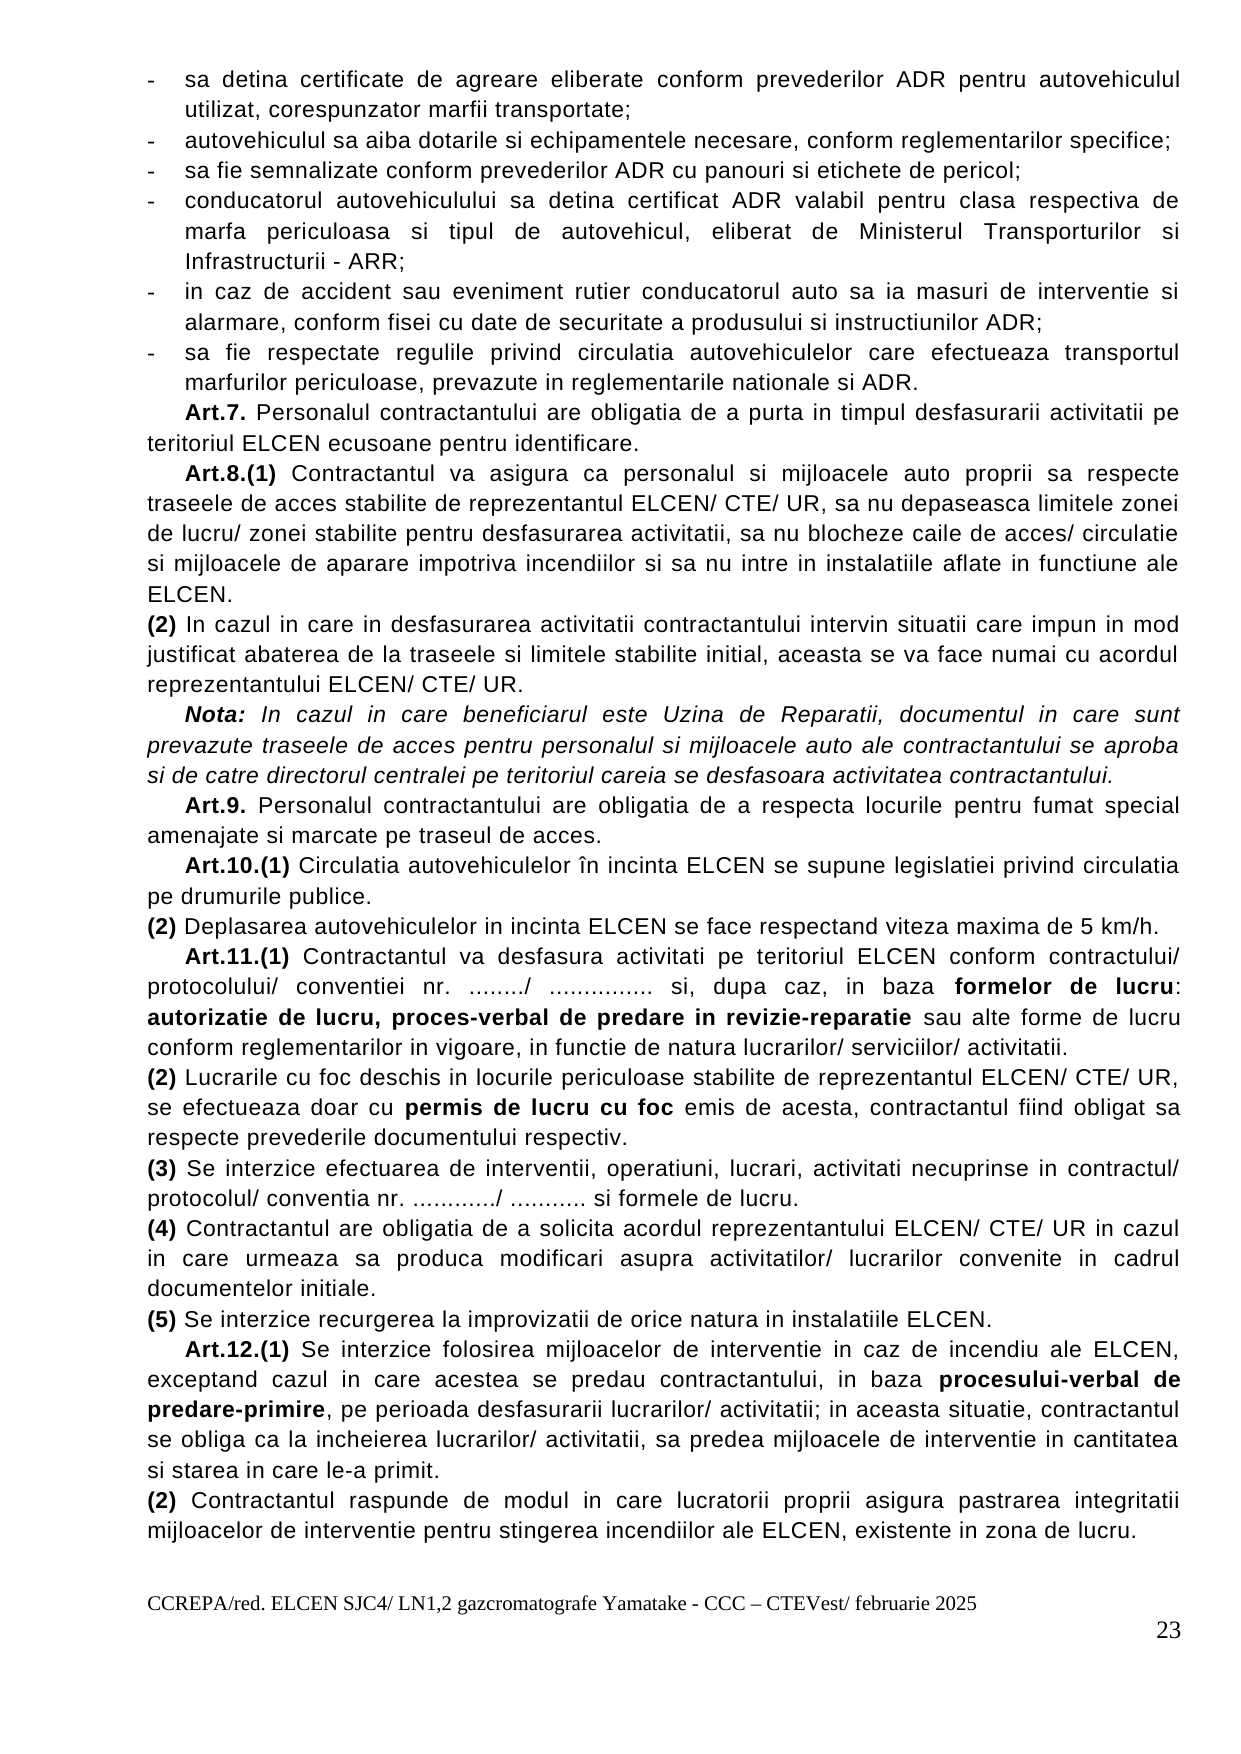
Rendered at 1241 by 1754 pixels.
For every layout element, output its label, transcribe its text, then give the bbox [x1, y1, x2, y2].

text Art.7. Personalul contractantului are obligatia de a purta in timpul desfasurarii activitatii pe teritoriul ELCEN ecusoane pentru identificare. [147, 399, 1181, 456]
list sa fie respectate regulile privind circulatia autovehiculelor care efectueaza transportul marfurilor periculoase, prevazute in reglementarile nationale si ADR. [147, 339, 1181, 395]
text Art.12.(1) Se interzice folosirea mijloacelor de interventie in caz de incendiu ale ELCEN, exceptand cazul in care acestea se predau contractantului, in baza procesului-verbal de predare-primire, pe perioada desfasurarii lucrarilor/ activitatii; in aceasta situatie, contractantul se obliga ca la incheierea lucrarilor/ activitatii, sa predea mijloacele de interventie in cantitatea si starea in care le-a primit. [147, 1336, 1181, 1483]
text (5) Se interzice recurgerea la improvizatii de orice natura in instalatiile ELCEN. [147, 1306, 1181, 1332]
text (4) Contractantul are obligatia de a solicita acordul reprezentantului ELCEN/ CTE/ UR in cazul in care urmeaza sa produca modificari asupra activitatilor/ lucrarilor convenite in cadrul documentelor initiale. [147, 1215, 1181, 1302]
list autovehiculul sa aiba dotarile si echipamentele necesare, conform reglementarilor specifice; [147, 127, 1181, 153]
list sa detina certificate de agreare eliberate conform prevederilor ADR pentru autovehiculul utilizat, corespunzator marfii transportate; [147, 66, 1181, 123]
text Art.9. Personalul contractantului are obligatia de a respecta locurile pentru fumat special amenajate si marcate pe traseul de acces. [147, 792, 1181, 848]
text Nota: In cazul in care beneficiarul este Uzina de Reparatii, documentul in care sunt prevazute traseele de acces pentru personalul si mijloacele auto ale contractantului se aproba si de catre directorul centralei pe teritoriul careia se desfasoara activitatea contractantului. [147, 701, 1181, 788]
text (2) Lucrarile cu foc deschis in locurile periculoase stabilite de reprezentantul ELCEN/ CTE/ UR, se efectueaza doar cu permis de lucru cu foc emis de acesta, contractantul fiind obligat sa respecte prevederile documentului respectiv. [147, 1064, 1181, 1151]
text Art.10.(1) Circulatia autovehiculelor în incinta ELCEN se supune legislatiei privind circulatia pe drumurile publice. [147, 852, 1181, 909]
text (3) Se interzice efectuarea de interventii, operatiuni, lucrari, activitati necuprinse in contractul/ protocolul/ conventia nr. ............/ ........... si formele de lucru. [147, 1154, 1181, 1211]
list conducatorul autovehiculului sa detina certificat ADR valabil pentru clasa respectiva de marfa periculoasa si tipul de autovehicul, eliberat de Ministerul Transporturilor si Infrastructurii - ARR; [147, 187, 1181, 274]
text Art.8.(1) Contractantul va asigura ca personalul si mijloacele auto proprii sa respecte traseele de acces stabilite de reprezentantul ELCEN/ CTE/ UR, sa nu depaseasca limitele zonei de lucru/ zonei stabilite pentru desfasurarea activitatii, sa nu blocheze caile de acces/ circulatie si mijloacele de aparare impotriva incendiilor si sa nu intre in instalatiile aflate in functiune ale ELCEN. [147, 460, 1181, 607]
list sa fie semnalizate conform prevederilor ADR cu panouri si etichete de pericol; [147, 157, 1181, 183]
text (2) Deplasarea autovehiculelor in incinta ELCEN se face respectand viteza maxima de 5 km/h. [147, 913, 1181, 939]
list in caz de accident sau eveniment rutier conducatorul auto sa ia masuri de interventie si alarmare, conform fisei cu date de securitate a produsului si instructiunilor ADR; [147, 278, 1181, 335]
text Art.11.(1) Contractantul va desfasura activitati pe teritoriul ELCEN conform contractului/ protocolului/ conventiei nr. ......../ ............... si, dupa caz, in baza formelor de lucru: autorizatie de lucru, proces-verbal de predare in revizie-reparatie sau alte forme de lucru conform reglementarilor in vigoare, in functie de natura lucrarilor/ serviciilor/ activitatii. [147, 943, 1181, 1060]
text (2) In cazul in care in desfasurarea activitatii contractantului intervin situatii care impun in mod justificat abaterea de la traseele si limitele stabilite initial, aceasta se va face numai cu acordul reprezentantului ELCEN/ CTE/ UR. [147, 611, 1181, 697]
text (2) Contractantul raspunde de modul in care lucratorii proprii asigura pastrarea integritatii mijloacelor de interventie pentru stingerea incendiilor ale ELCEN, existente in zona de lucru. [147, 1487, 1181, 1543]
